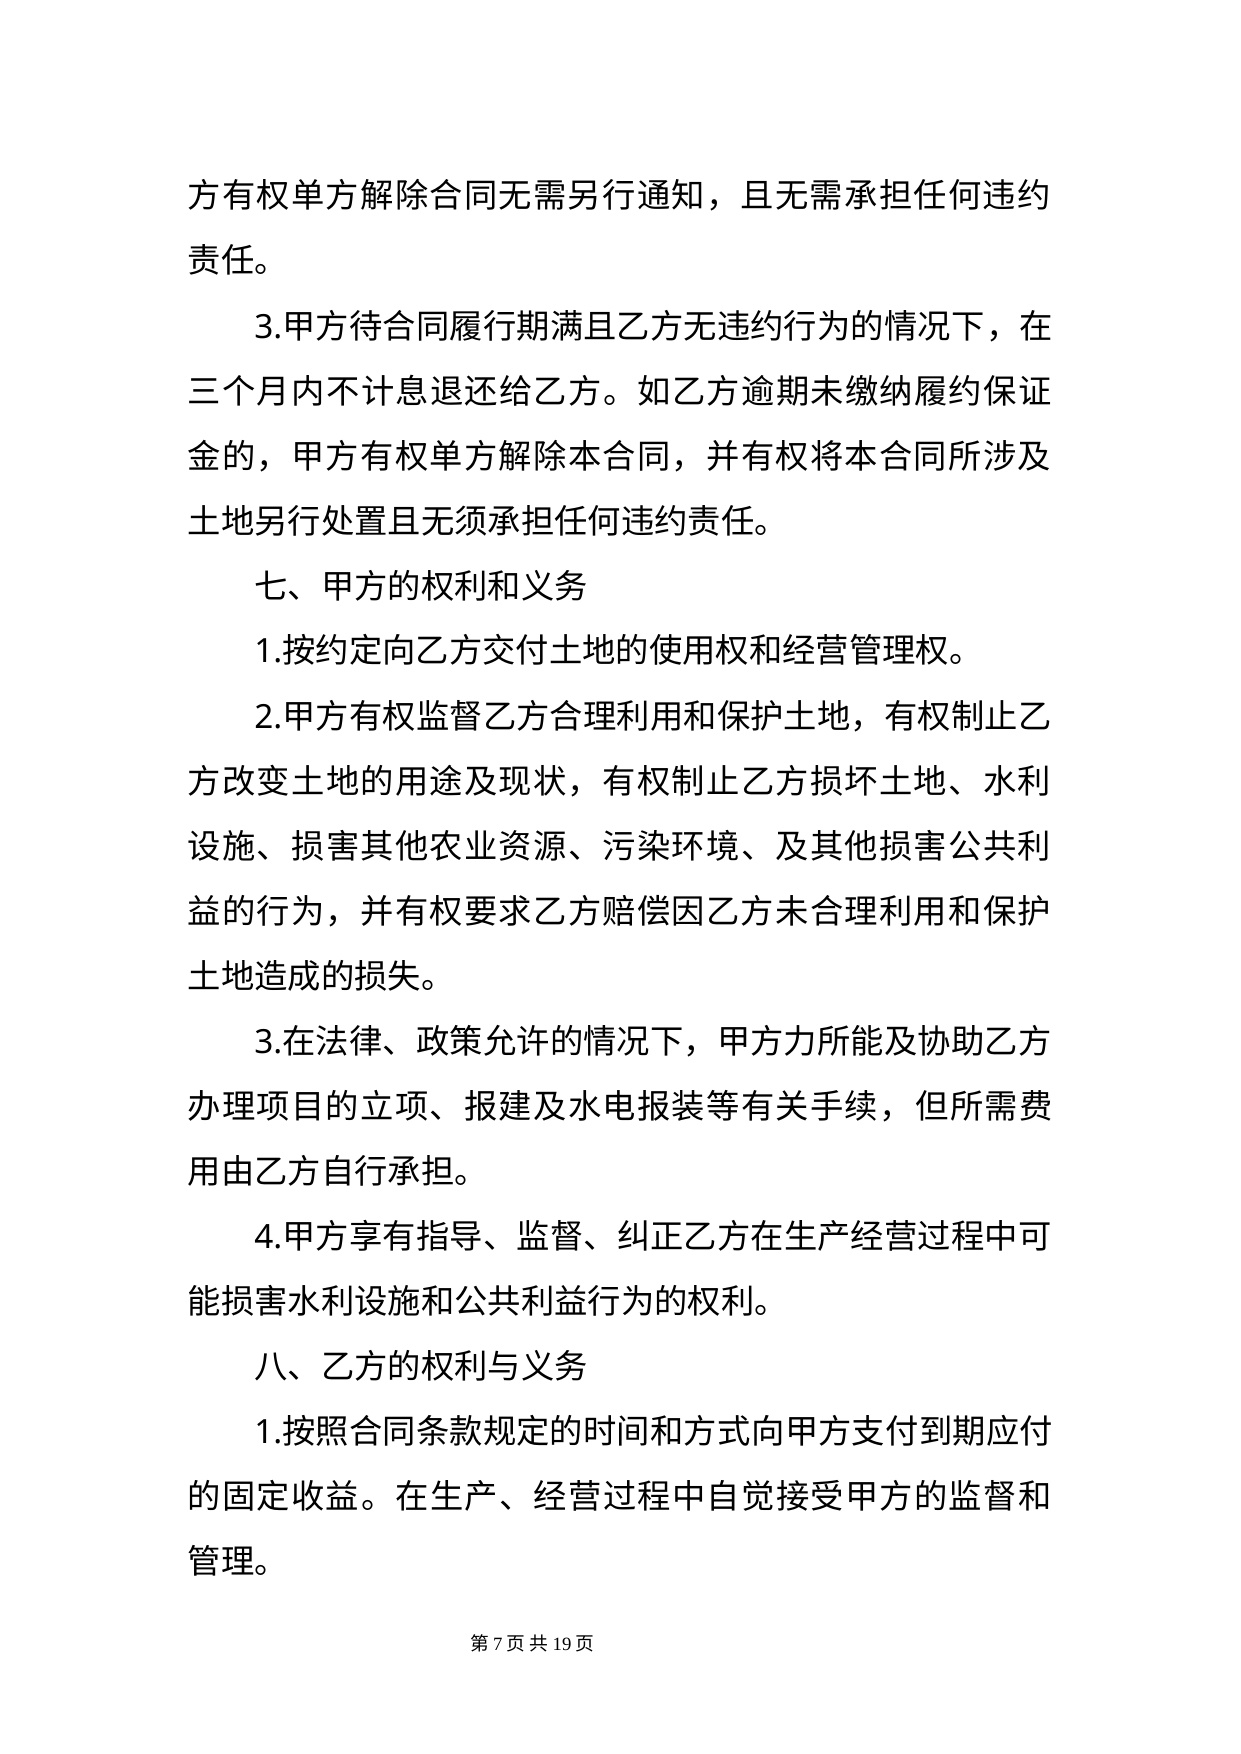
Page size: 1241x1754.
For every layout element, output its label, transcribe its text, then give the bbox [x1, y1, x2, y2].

text 3.在法律、政策允许的情况下，甲方力所能及协助乙方办理项目的立项、报建及水电报装等有关手续，但所需费用由乙方自行承担。 [187, 1007, 1053, 1202]
text 4.甲方享有指导、监督、纠正乙方在生产经营过程中可能损害水利设施和公共利益行为的权利。 [187, 1202, 1053, 1332]
text 八、乙方的权利与义务 [187, 1332, 1053, 1397]
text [187, 162, 1053, 292]
text 七、甲方的权利和义务 [187, 552, 1053, 617]
text 3.甲方待合同履行期满且乙方无违约行为的情况下，在三个月内不计息退还给乙方。如乙方逾期未缴纳履约保证金的，甲方有权单方解除本合同，并有权将本合同所涉及土地另行处置且无须承担任何违约责任。 [187, 292, 1053, 552]
text 1.按照合同条款规定的时间和方式向甲方支付到期应付的固定收益。在生产、经营过程中自觉接受甲方的监督和管理。 [187, 1397, 1053, 1592]
text 1.按约定向乙方交付土地的使用权和经营管理权。 [187, 617, 1053, 682]
text 2.甲方有权监督乙方合理利用和保护土地，有权制止乙方改变土地的用途及现状，有权制止乙方损坏土地、水利设施、损害其他农业资源、污染环境、及其他损害公共利益的行为，并有权要求乙方赔偿因乙方未合理利用和保护土地造成的损失。 [187, 682, 1053, 1007]
